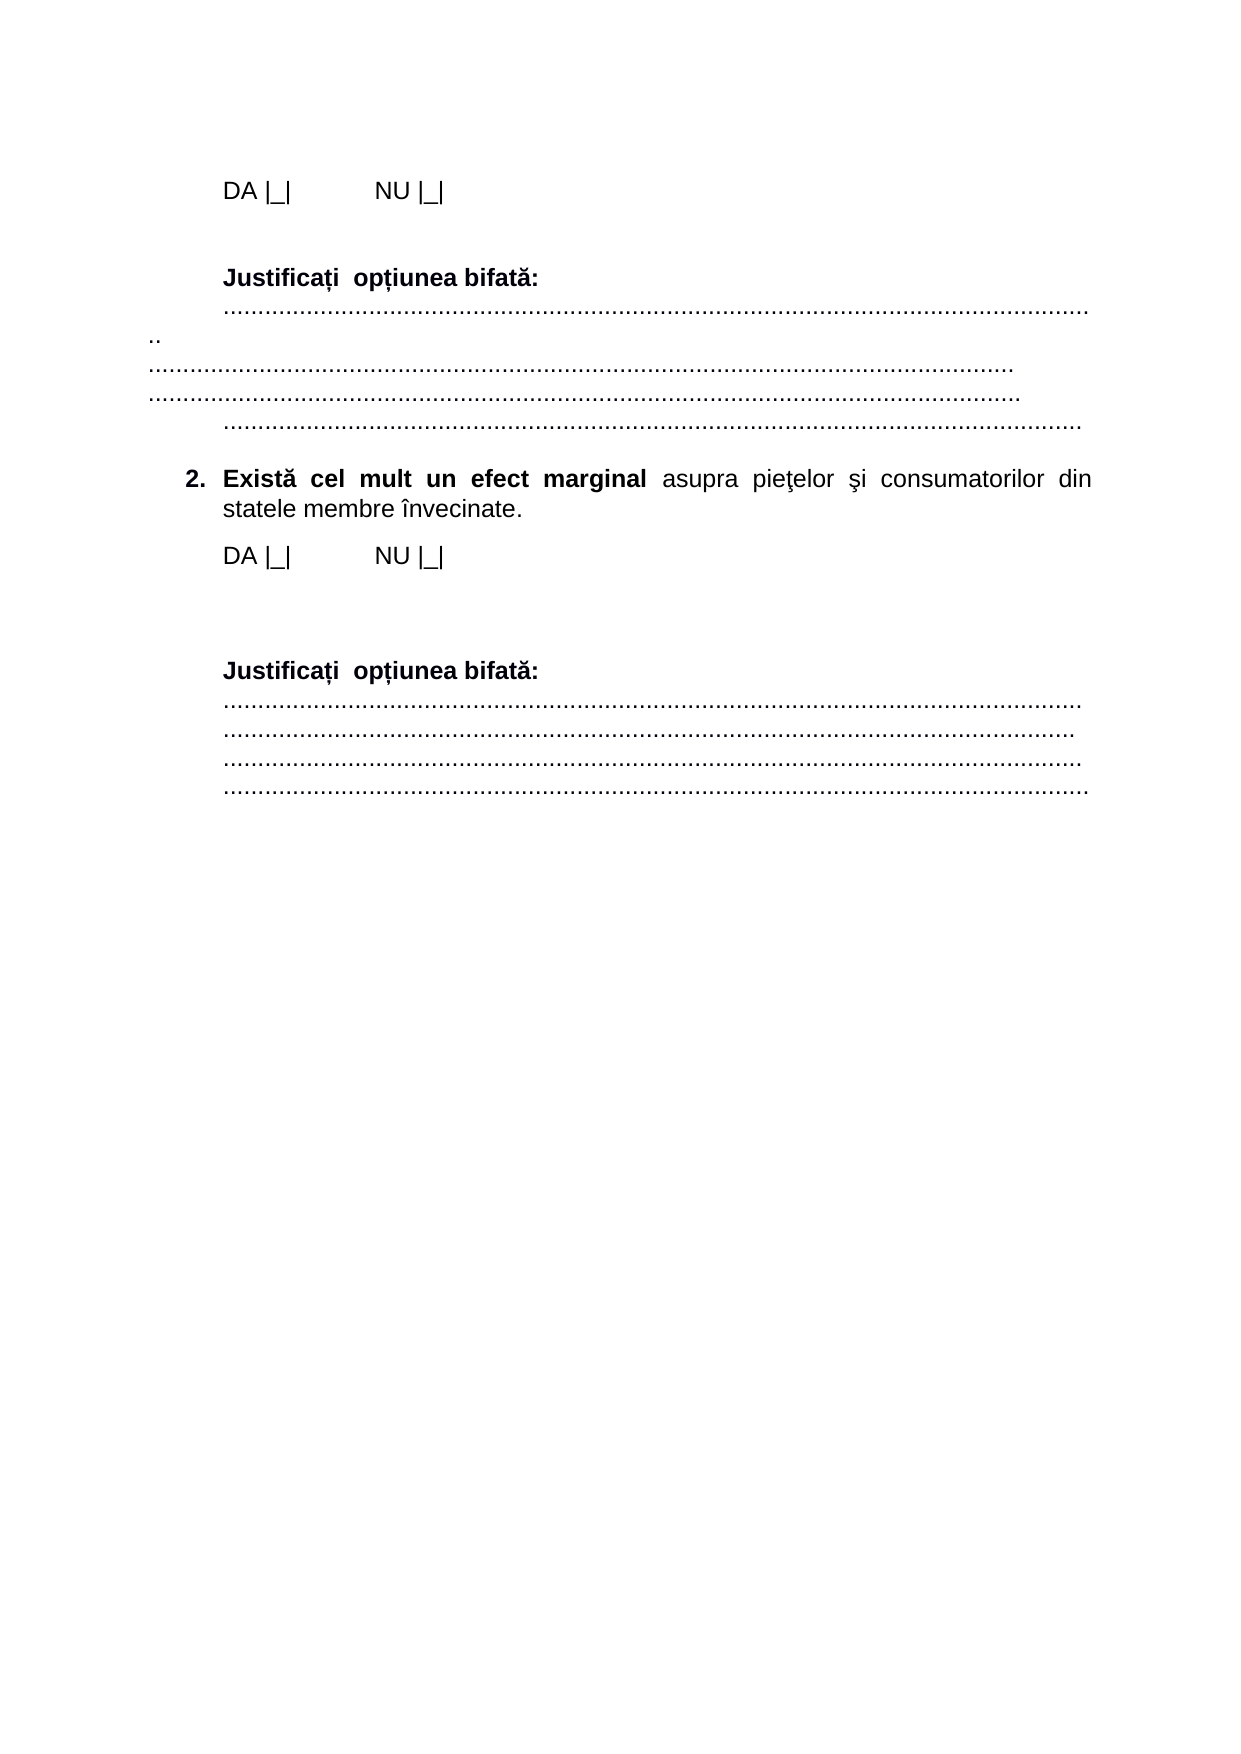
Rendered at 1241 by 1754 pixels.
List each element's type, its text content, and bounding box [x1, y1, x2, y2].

text ............................................................................................................................. [148, 771, 1093, 800]
text ............................................................................................................................ [148, 743, 1093, 771]
text Justificați opțiunea bifată: [148, 656, 1093, 685]
text ............................................................................................................................. [148, 349, 1093, 378]
text ............................................................................................................................ [223, 406, 1093, 435]
text ............................................................................................................................... [148, 291, 1093, 349]
text Justificați opțiunea bifată: [148, 263, 1093, 291]
text DA |_| NU |_| [148, 541, 1093, 570]
list Există cel mult un efect marginal asupra pieţelor şi consumatorilor din statele membre învecinate. [185, 464, 1093, 523]
text ........................................................................................................................... [148, 714, 1093, 743]
text ............................................................................................................................ [148, 685, 1093, 714]
text .............................................................................................................................. [148, 378, 1093, 406]
text DA |_| NU |_| [148, 176, 1093, 205]
